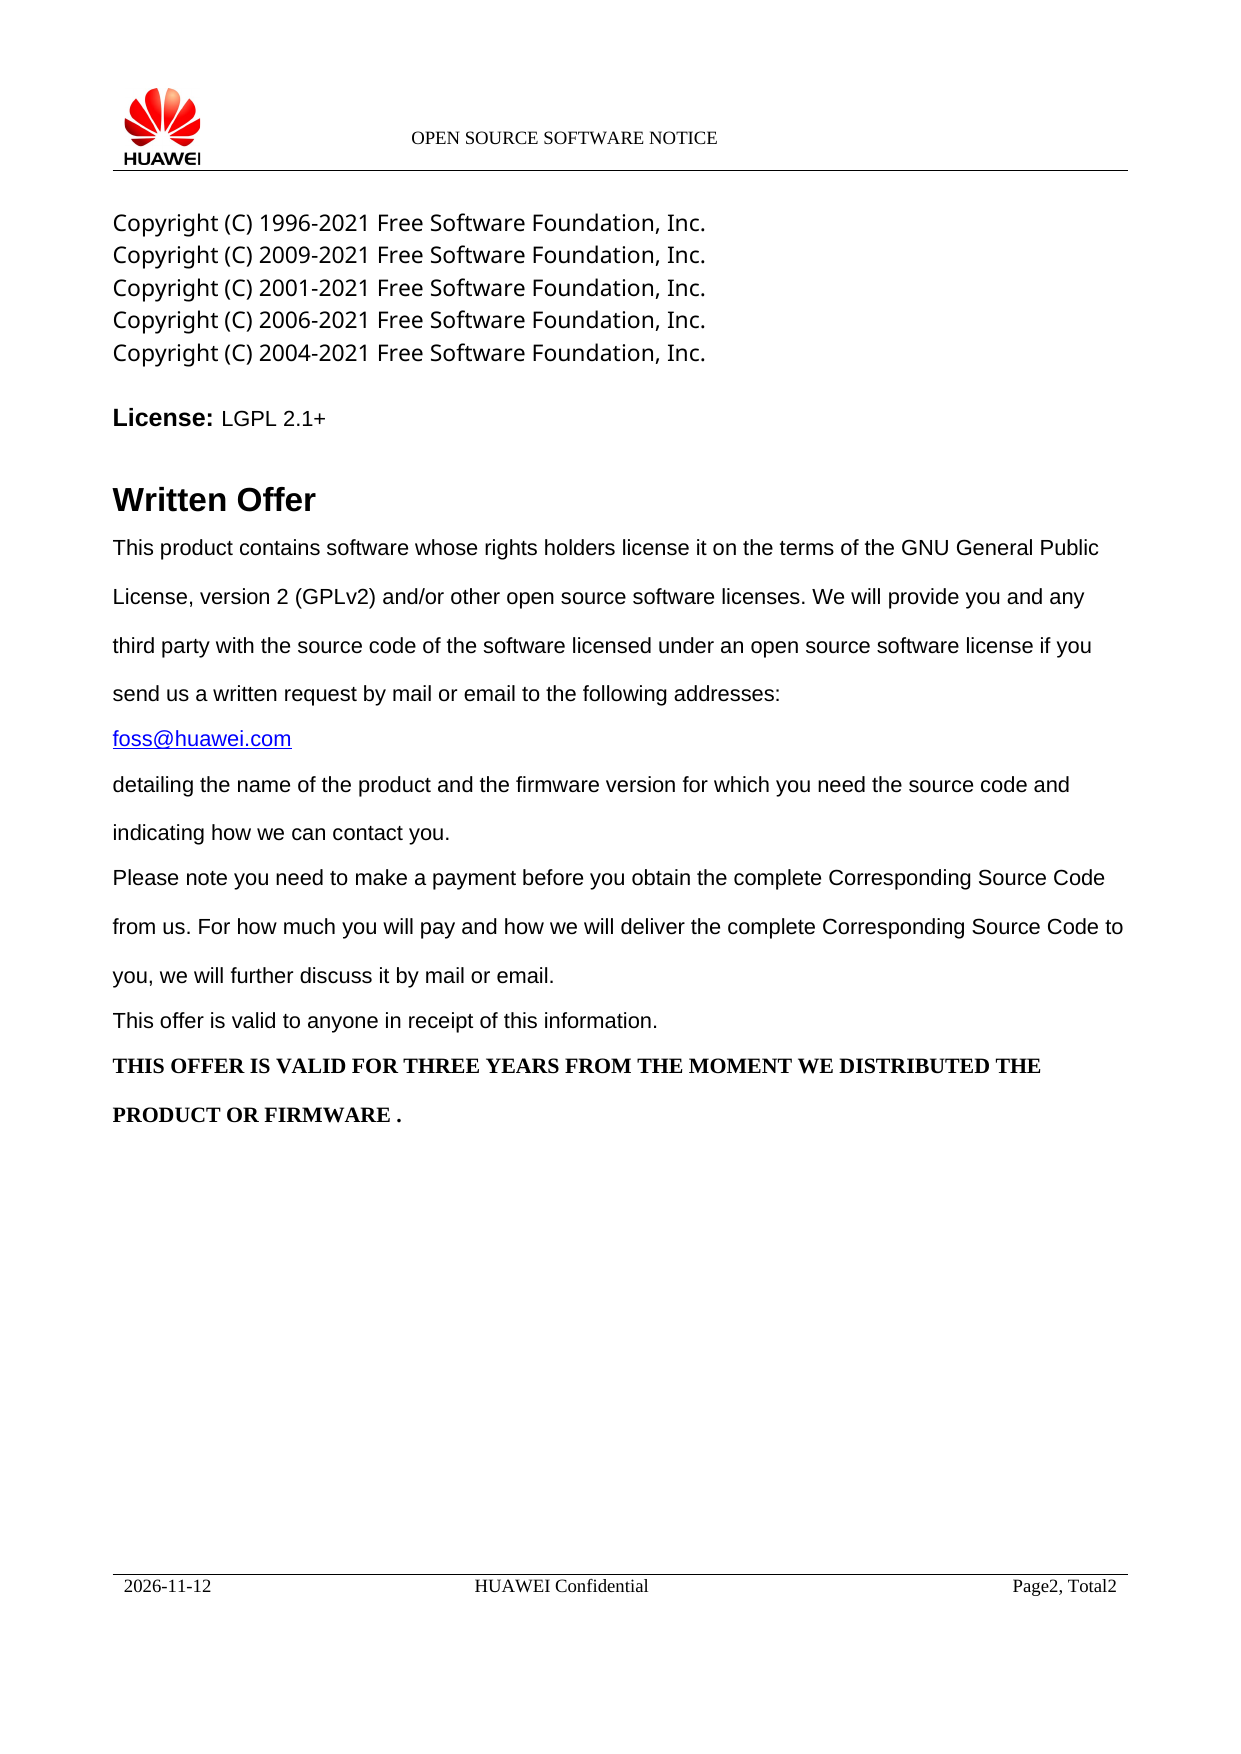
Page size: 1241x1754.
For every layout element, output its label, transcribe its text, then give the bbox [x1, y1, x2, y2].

text Copyright (C) 2001-2021 Free Software Foundation, Inc. [112, 271, 1128, 304]
text License: LGPL 2.1+ [112, 401, 1128, 434]
text Written Offer [112, 466, 1128, 531]
text This product contains software whose rights holders license it on the terms of the GNU General Public License, version 2 (GPLv2) and/or other open source software licenses. We will provide you and any third party with the source code of the software licensed under an open source software license if you send us a written request by mail or email to the following addresses: [112, 531, 1128, 710]
text This offer is valid to anyone in receipt of this information. [112, 1004, 1128, 1037]
text foss@huawei.com [112, 723, 1128, 755]
text Copyright (C) 2006-2021 Free Software Foundation, Inc. [112, 304, 1128, 336]
text This offer is valid for three years from the moment we distributed the product or firmware . [112, 1049, 1128, 1131]
text Copyright (C) 1996-2021 Free Software Foundation, Inc. [112, 206, 1128, 239]
text Copyright (C) 2004-2021 Free Software Foundation, Inc. [112, 336, 1128, 369]
picture [124, 88, 201, 165]
text Please note you need to make a payment before you obtain the complete Corresponding Source Code from us. For how much you will pay and how we will deliver the complete Corresponding Source Code to you, we will further discuss it by mail or email. [112, 862, 1128, 992]
text detailing the name of the product and the firmware version for which you need the source code and indicating how we can contact you. [112, 768, 1128, 849]
text Copyright (C) 2009-2021 Free Software Foundation, Inc. [112, 239, 1128, 271]
